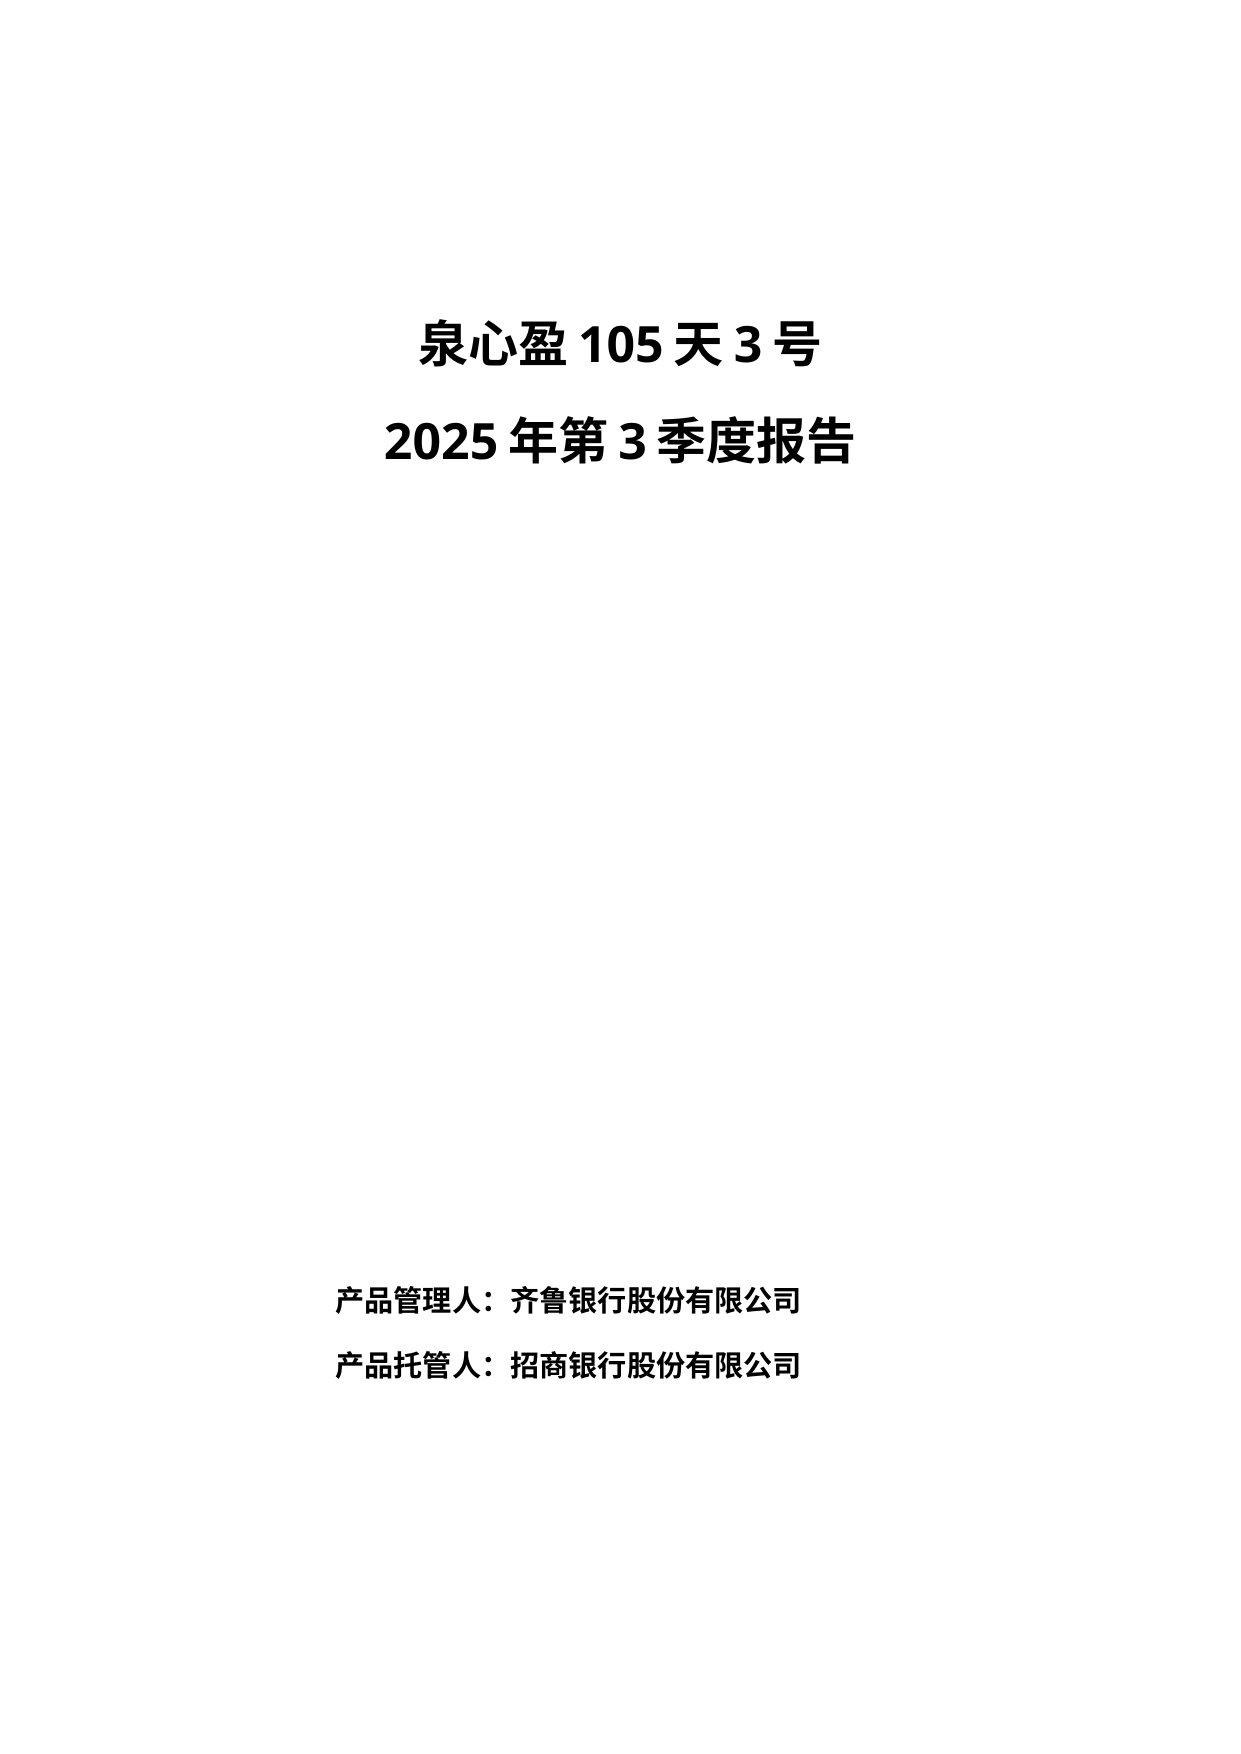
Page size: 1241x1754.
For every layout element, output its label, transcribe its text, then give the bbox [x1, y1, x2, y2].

text 泉心盈105天3号 [159, 292, 1081, 389]
text 2025年第3季度报告 [159, 389, 1081, 487]
text 产品管理人：齐鲁银行股份有限公司 [159, 1267, 1081, 1332]
text 产品托管人：招商银行股份有限公司 [159, 1332, 1081, 1397]
